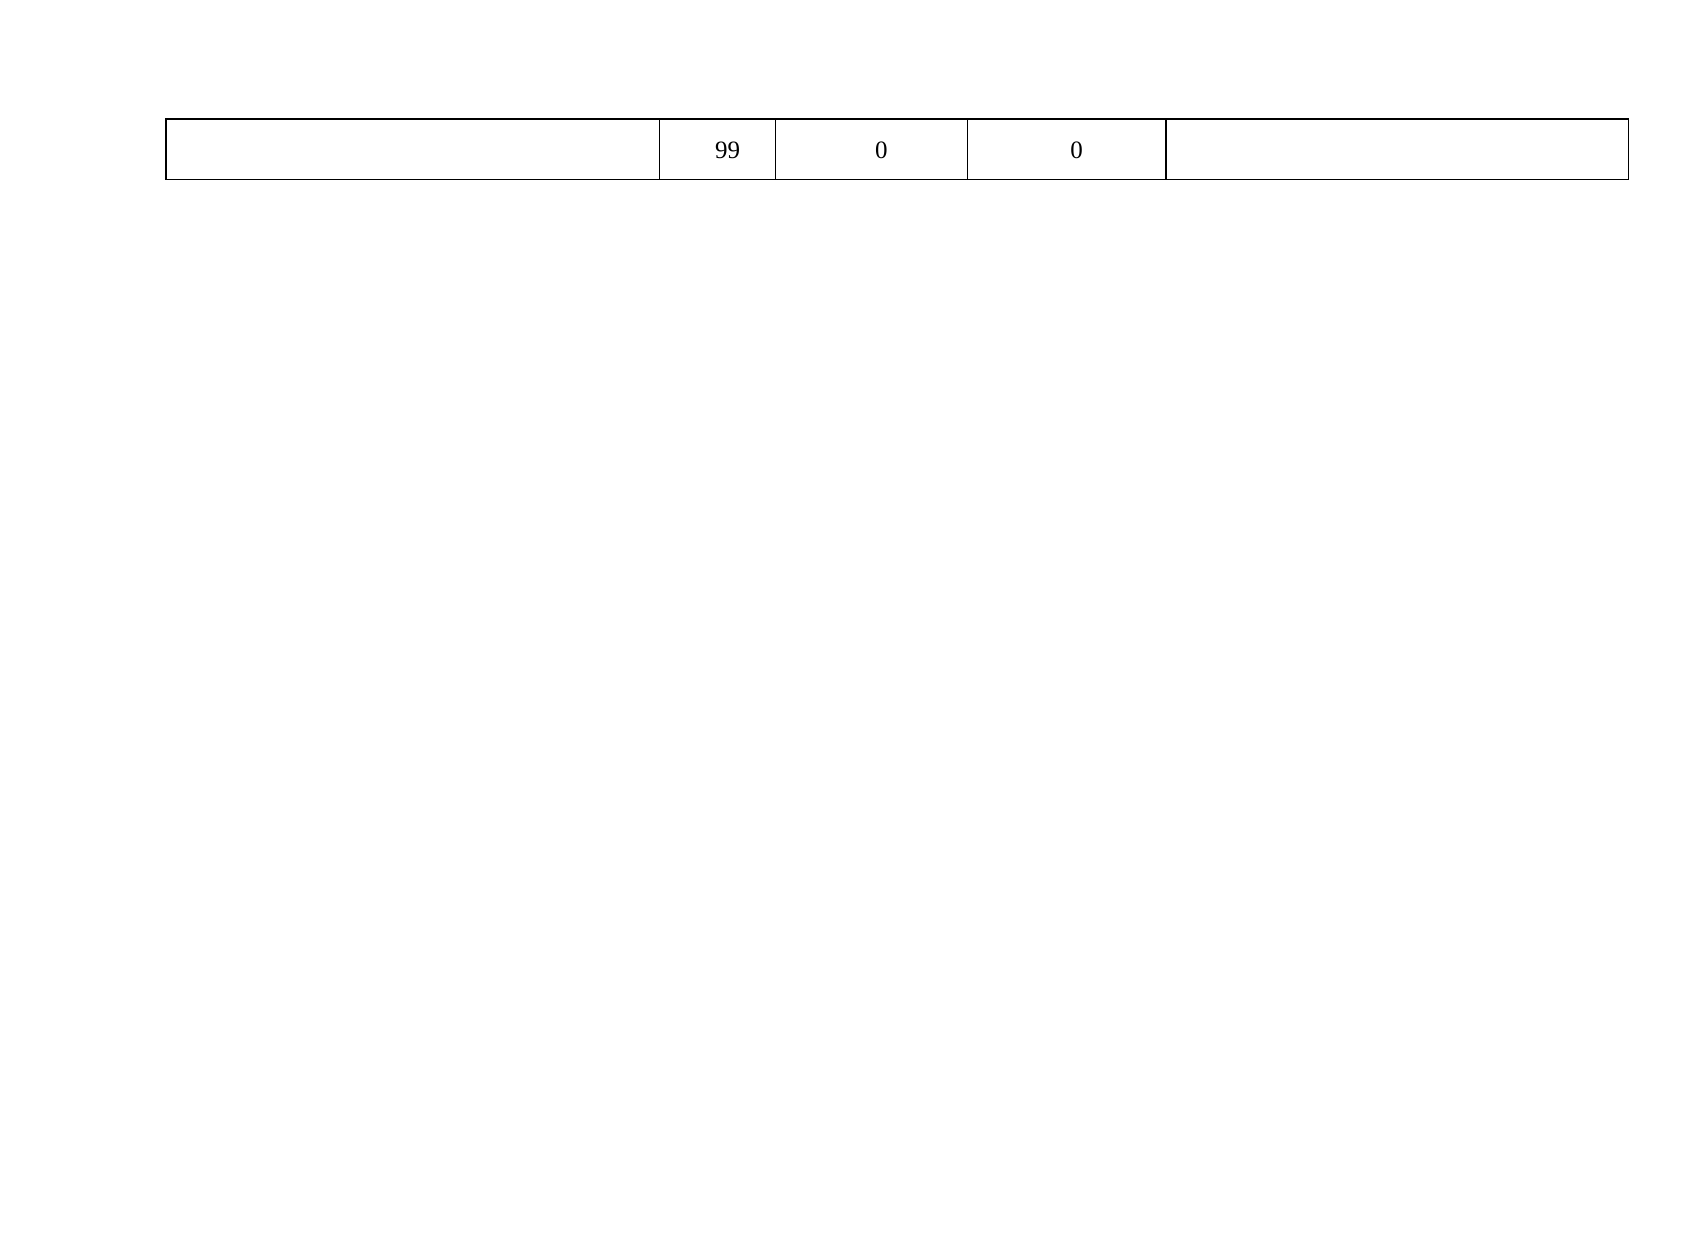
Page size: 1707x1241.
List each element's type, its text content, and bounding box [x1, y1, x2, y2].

table_cell [1167, 120, 1628, 179]
table_cell 99 [660, 120, 775, 179]
table_cell 0 [968, 120, 1165, 179]
table_cell 0 [776, 120, 967, 179]
table_cell [167, 120, 659, 179]
